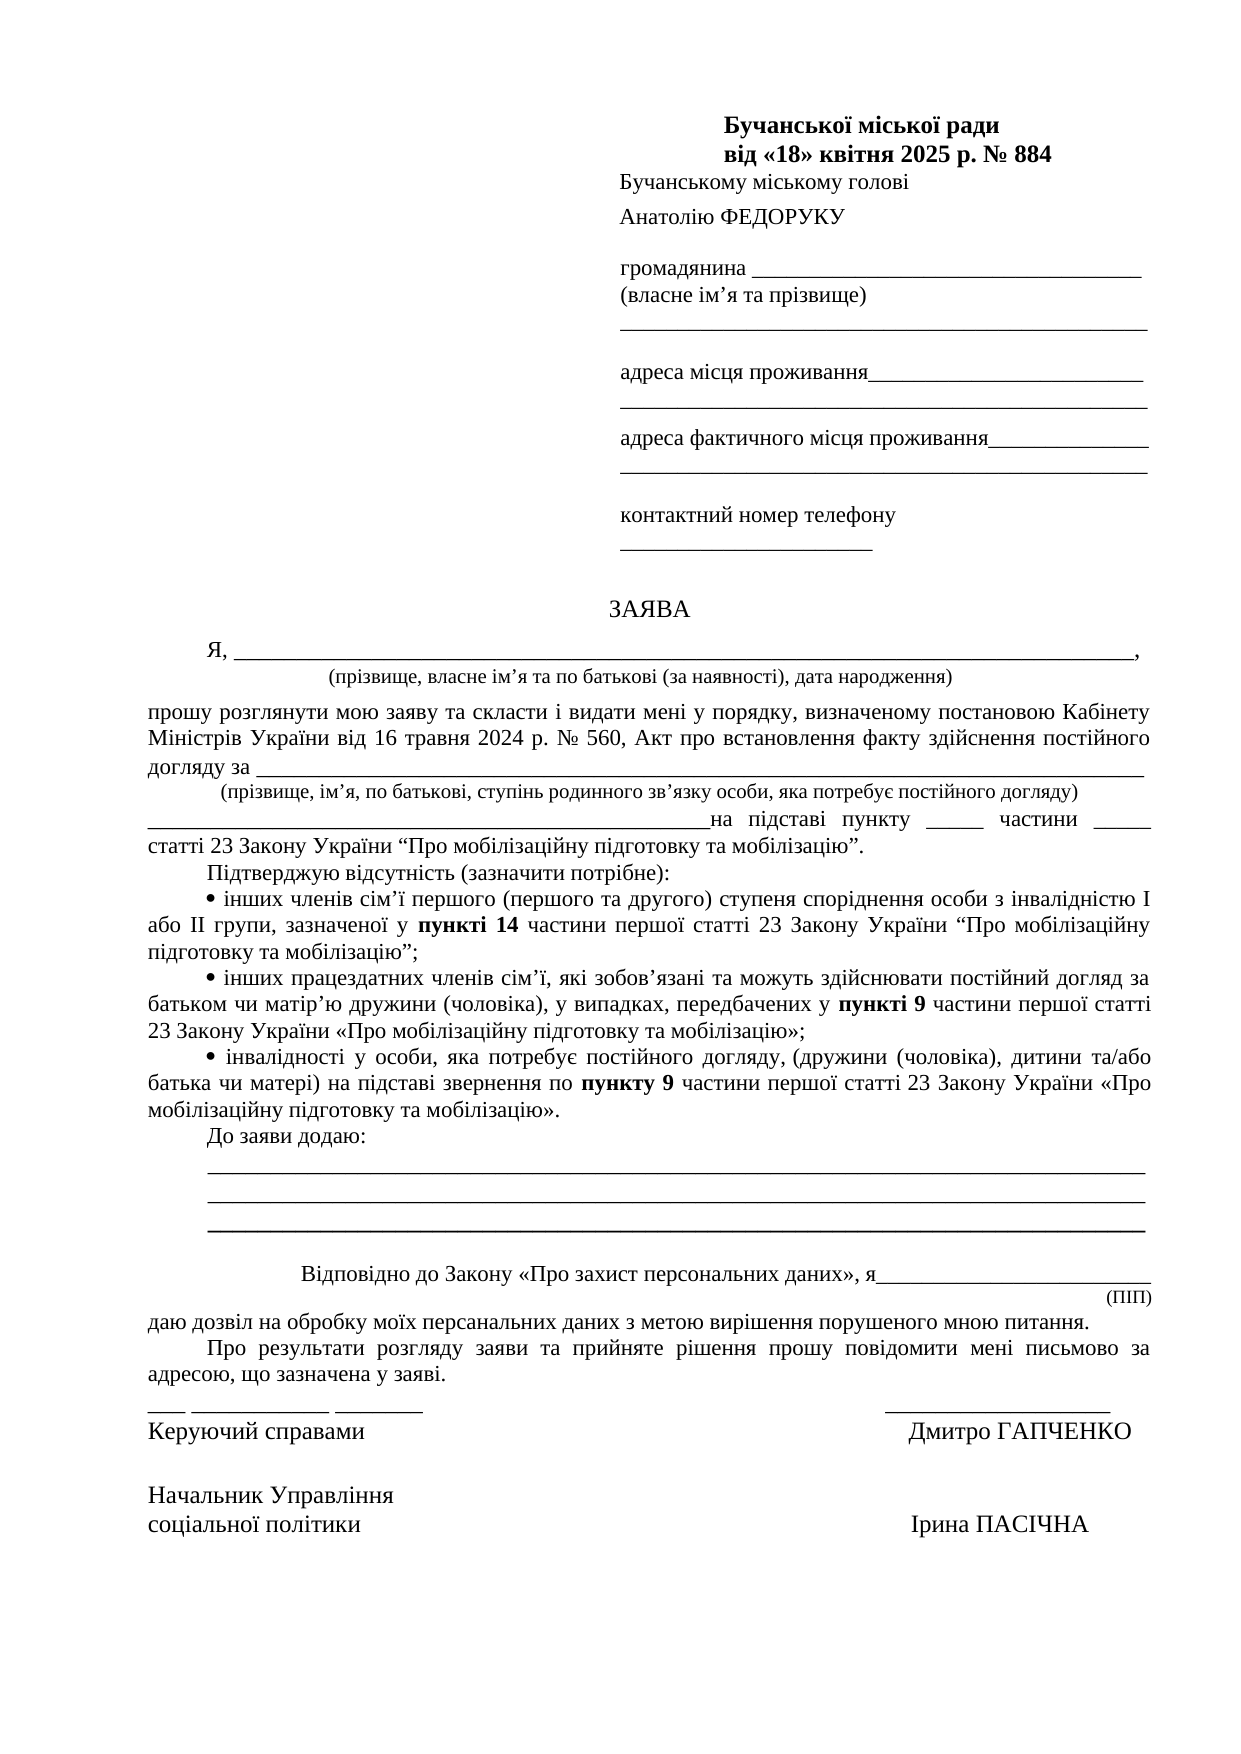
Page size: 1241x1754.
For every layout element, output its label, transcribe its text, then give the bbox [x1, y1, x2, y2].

text (власне ім’я та прізвище) ______________________________________________ [620, 281, 1152, 333]
text даю дозвіл на обробку моїх персанальних даних з метою вирішення порушеного мною питання. [148, 1308, 1152, 1334]
text Підтверджую відсутність (зазначити потрібне): [148, 859, 1152, 885]
text _____________________________________________на підставі пункту _____ частини _____ статті 23 Закону України “Про мобілізаційну підготовку та мобілізацію”. [148, 803, 1152, 859]
text Начальник Управління [148, 1481, 1152, 1509]
text ___ ___________ _______ __________________ [148, 1387, 1152, 1416]
text (прізвище, ім’я, по батькові, ступінь родинного зв’язку особи, яка потребує постійного догляду) [148, 779, 1152, 803]
text прошу розглянути мою заяву та скласти і видати мені у порядку, визначеному постановою Кабінету Міністрів України від 16 травня 2024 р. № 560, Акт про встановлення факту здійснення постійного догляду за _______________________________________________________________________ [148, 698, 1152, 779]
text Відповідно до Закону «Про захист персональних даних», я________________________ (ПІП) [148, 1260, 1152, 1308]
text інших працездатних членів сім’ї, які зобов’язані та можуть здійснювати постійний догляд за батьком чи матір’ю дружини (чоловіка), у випадках, передбачених у пункті 9 частини першої статті 23 Закону України «Про мобілізаційну підготовку та мобілізацію»; [148, 964, 1152, 1043]
text До заяви додаю: _________________________________________________________________________________________________________________________________________________________________________________________________________________________________ [207, 1122, 1152, 1235]
text Про результати розгляду заяви та прийняте рішення прошу повідомити мені письмово за адресою, що зазначена у заяві. [148, 1334, 1152, 1387]
text адреса місця проживання________________________ ______________________________________________ [620, 358, 1152, 411]
text Анатолію ФЕДОРУКУ [619, 203, 1088, 229]
text Бучанської міської ради [148, 111, 1152, 139]
text соціальної політики Ірина ПАСІЧНА [148, 1509, 1152, 1538]
text ЗАЯВА [208, 594, 1091, 623]
text громадянина __________________________________ [620, 254, 1152, 281]
text Я, ________________________________________________________________________, [149, 634, 1152, 663]
text Бучанському міському голові [619, 168, 1088, 194]
text інвалідності у особи, яка потребує постійного догляду, (дружини (чоловіка), дитини та/або батька чи матері) на підставі звернення по пункту 9 частини першої статті 23 Закону України «Про мобілізаційну підготовку та мобілізацію». [148, 1043, 1152, 1122]
text адреса фактичного місця проживання______________ ______________________________________________ [620, 423, 1152, 476]
text (прізвище, власне ім’я та по батькові (за наявності), дата народження) [146, 664, 1152, 688]
text Керуючий справами Дмитро ГАПЧЕНКО [148, 1416, 1152, 1446]
text інших членів сім’ї першого (першого та другого) ступеня споріднення особи з інвалідністю I або II групи, зазначеної у пункті 14 частини першої статті 23 Закону України “Про мобілізаційну підготовку та мобілізацію”; [148, 885, 1152, 964]
text від «18» квітня 2025 р. № 884 [148, 139, 1152, 168]
text контактний номер телефону ______________________ [620, 501, 1152, 554]
